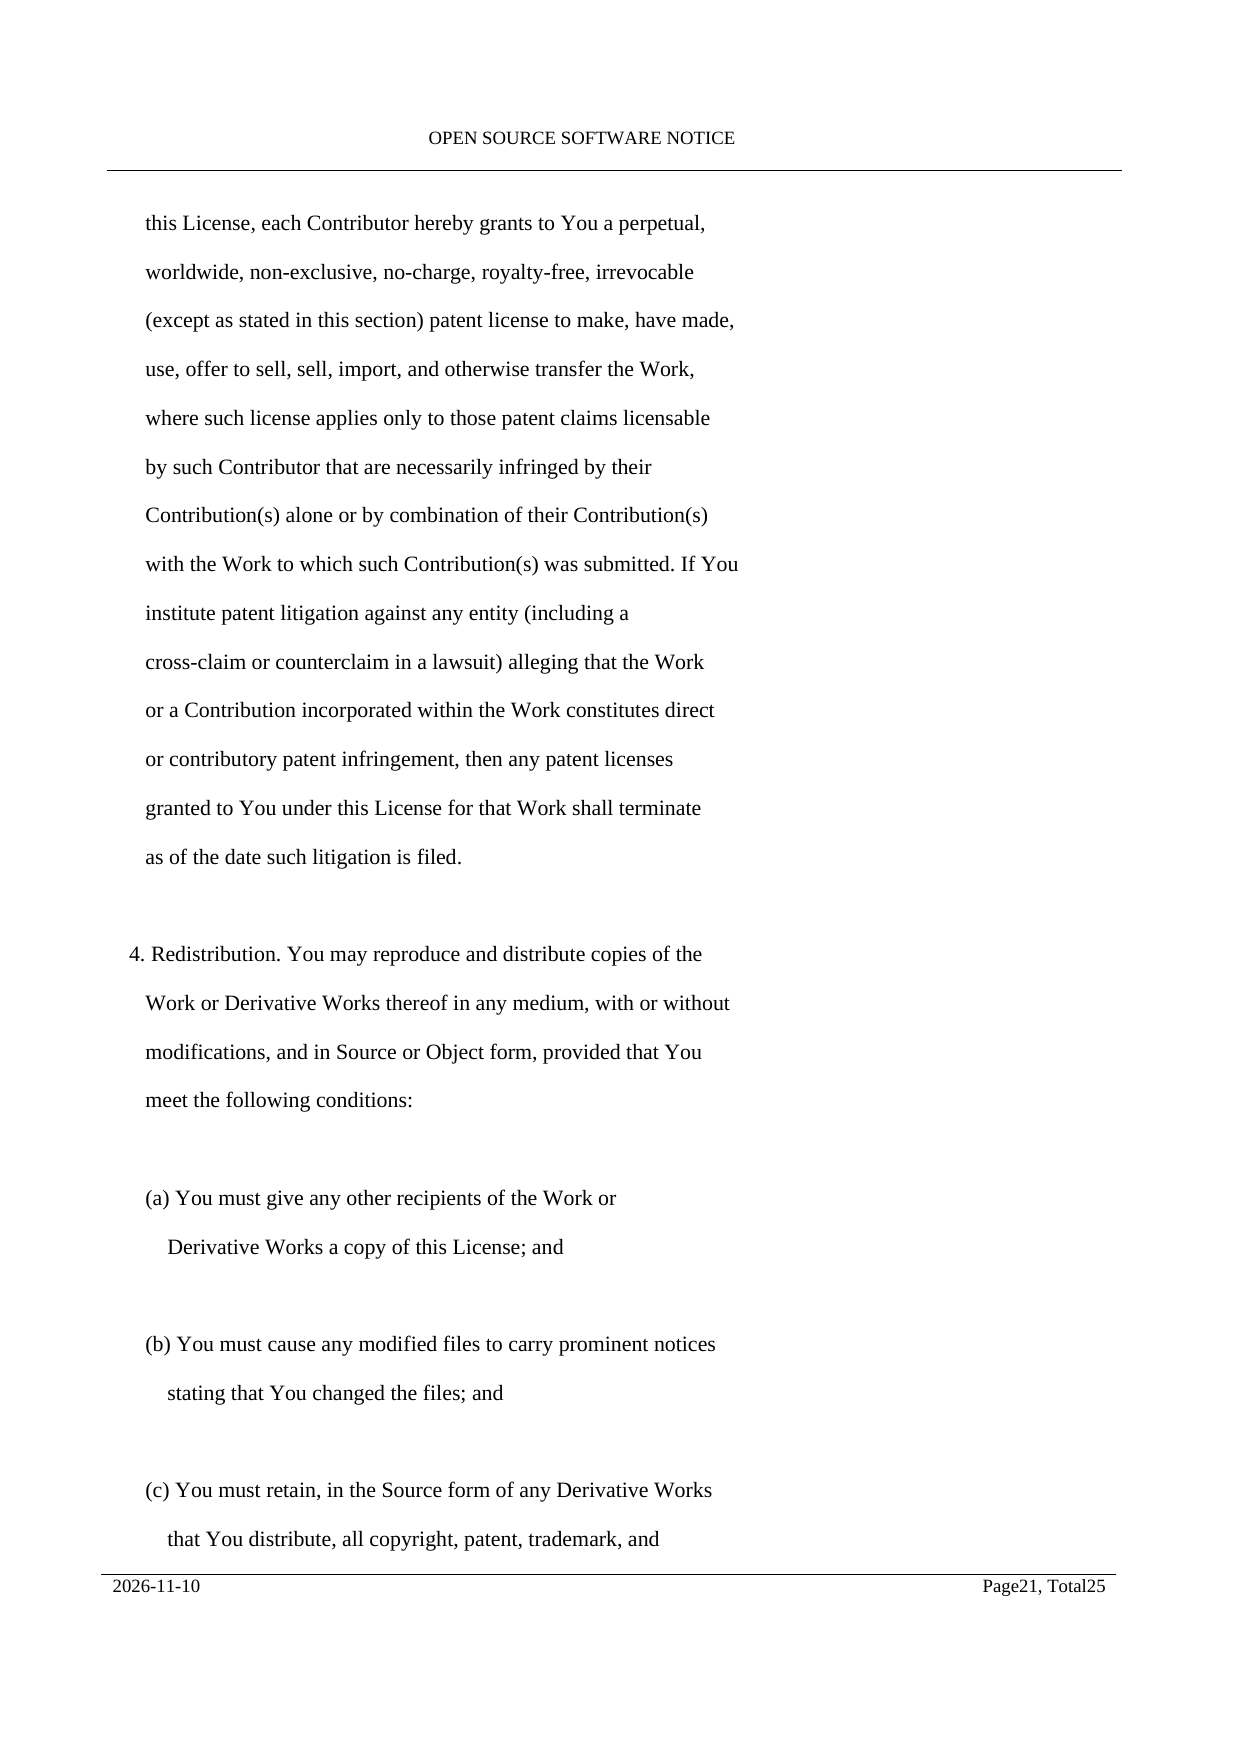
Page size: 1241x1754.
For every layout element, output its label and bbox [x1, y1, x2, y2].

text [112, 206, 1128, 1555]
